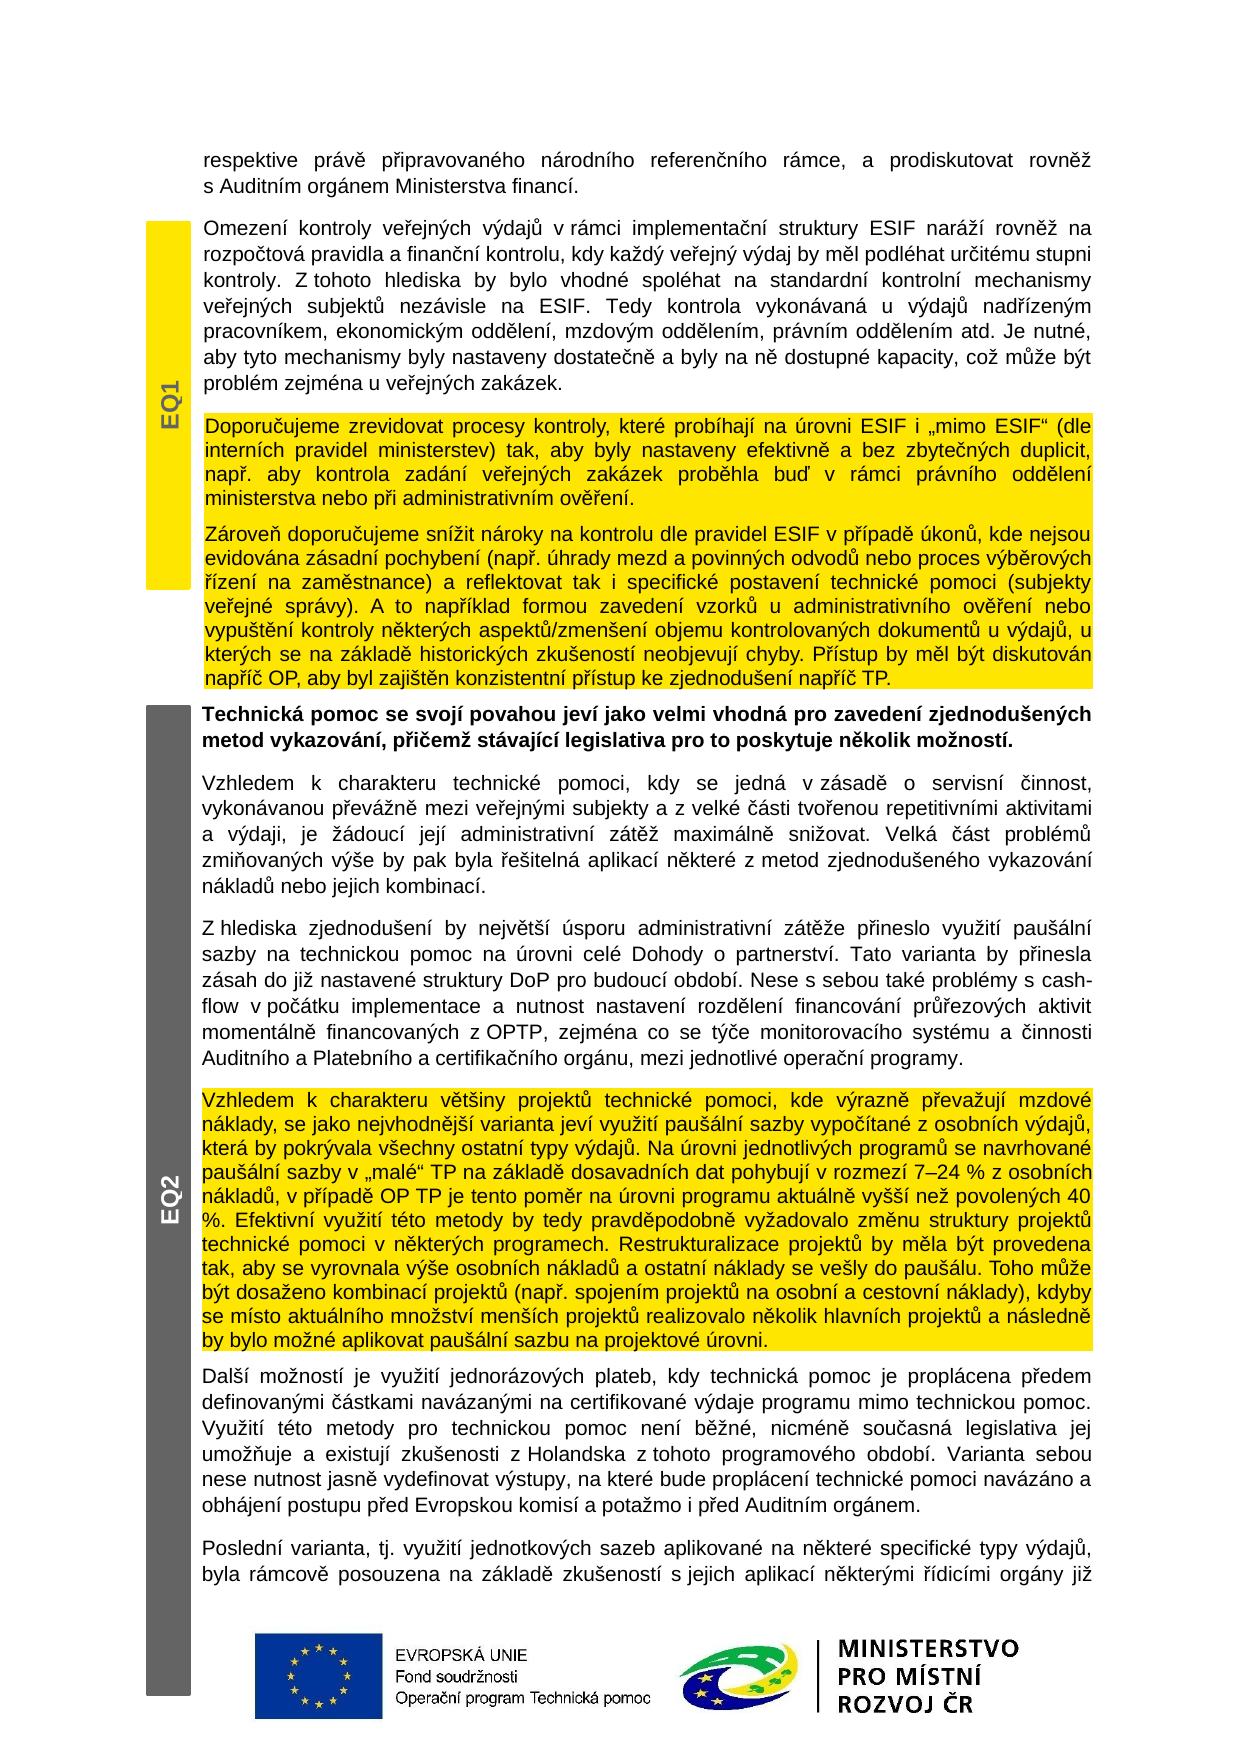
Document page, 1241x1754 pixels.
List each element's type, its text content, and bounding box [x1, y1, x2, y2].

text Technická pomoc se svojí povahou jeví jako velmi vhodná pro zavedení zjednodušených metod vykazování, přičemž stávající legislativa pro to poskytuje několik možností. [202, 702, 1093, 752]
list Zároveň doporučujeme snížit nároky na kontrolu dle pravidel ESIF v případě úkonů, kde nejsou evidována zásadní pochybení (např. úhrady mezd a povinných odvodů nebo proces výběrových řízení na zaměstnance) a reflektovat tak i specifické postavení technické pomoci (subjekty veřejné správy). A to například formou zavedení vzorků u administrativního ověření nebo vypuštění kontroly některých aspektů/zmenšení objemu kontrolovaných dokumentů u výdajů, u kterých se na základě historických zkušeností neobjevují chyby. Přístup by měl být diskutován napříč OP, aby byl zajištěn konzistentní přístup ke zjednodušení napříč TP. [204, 522, 1093, 689]
text Vzhledem k charakteru technické pomoci, kdy se jedná v zásadě o servisní činnost, vykonávanou převážně mezi veřejnými subjekty a z velké části tvořenou repetitivními aktivitami a výdaji, je žádoucí její administrativní zátěž maximálně snižovat. Velká část problémů zmiňovaných výše by pak byla řešitelná aplikací některé z metod zjednodušeného vykazování nákladů nebo jejich kombinací. [202, 770, 1093, 898]
list Doporučujeme zrevidovat procesy kontroly, které probíhají na úrovni ESIF i „mimo ESIF“ (dle interních pravidel ministerstev) tak, aby byly nastaveny efektivně a bez zbytečných duplicit, např. aby kontrola zadání veřejných zakázek proběhla buď v rámci právního oddělení ministerstva nebo při administrativním ověření. [204, 413, 1093, 509]
text Omezení kontroly veřejných výdajů v rámci implementační struktury ESIF naráží rovněž na rozpočtová pravidla a finanční kontrolu, kdy každý veřejný výdaj by měl podléhat určitému stupni kontroly. Z tohoto hlediska by bylo vhodné spoléhat na standardní kontrolní mechanismy veřejných subjektů nezávisle na ESIF. Tedy kontrola vykonávaná u výdajů nadřízeným pracovníkem, ekonomickým oddělení, mzdovým oddělením, právním oddělením atd. Je nutné, aby tyto mechanismy byly nastaveny dostatečně a byly na ně dostupné kapacity, což může být problém zejména u veřejných zakázek. [203, 216, 1093, 395]
text Z hlediska zjednodušení by největší úsporu administrativní zátěže přineslo využití paušální sazby na technickou pomoc na úrovni celé Dohody o partnerství. Tato varianta by přinesla zásah do již nastavené struktury DoP pro budoucí období. Nese s sebou také problémy s cash-flow v počátku implementace a nutnost nastavení rozdělení financování průřezových aktivit momentálně financovaných z OPTP, zejména co se týče monitorovacího systému a činnosti Auditního a Platebního a certifikačního orgánu, mezi jednotlivé operační programy. [202, 916, 1093, 1069]
picture [227, 1606, 1046, 1747]
text Další možností je využití jednorázových plateb, kdy technická pomoc je proplácena předem definovanými částkami navázanými na certifikované výdaje programu mimo technickou pomoc. Využití této metody pro technickou pomoc není běžné, nicméně současná legislativa jej umožňuje a existují zkušenosti z Holandska z tohoto programového období. Varianta sebou nese nutnost jasně vydefinovat výstupy, na které bude proplácení technické pomoci navázáno a obhájení postupu před Evropskou komisí a potažmo i před Auditním orgánem. [202, 1364, 1093, 1517]
list Vzhledem k charakteru většiny projektů technické pomoci, kde výrazně převažují mzdové náklady, se jako nejvhodnější varianta jeví využití paušální sazby vypočítané z osobních výdajů, která by pokrývala všechny ostatní typy výdajů. Na úrovni jednotlivých programů se navrhované paušální sazby v „malé“ TP na základě dosavadních dat pohybují v rozmezí 7–24 % z osobních nákladů, v případě OP TP je tento poměr na úrovni programu aktuálně vyšší než povolených 40 %. Efektivní využití této metody by tedy pravděpodobně vyžadovalo změnu struktury projektů technické pomoci v některých programech. Restrukturalizace projektů by měla být provedena tak, aby se vyrovnala výše osobních nákladů a ostatní náklady se vešly do paušálu. Toho může být dosaženo kombinací projektů (např. spojením projektů na osobní a cestovní náklady), kdyby se místo aktuálního množství menších projektů realizovalo několik hlavních projektů a následně by bylo možné aplikovat paušální sazbu na projektové úrovni. [202, 1088, 1093, 1351]
